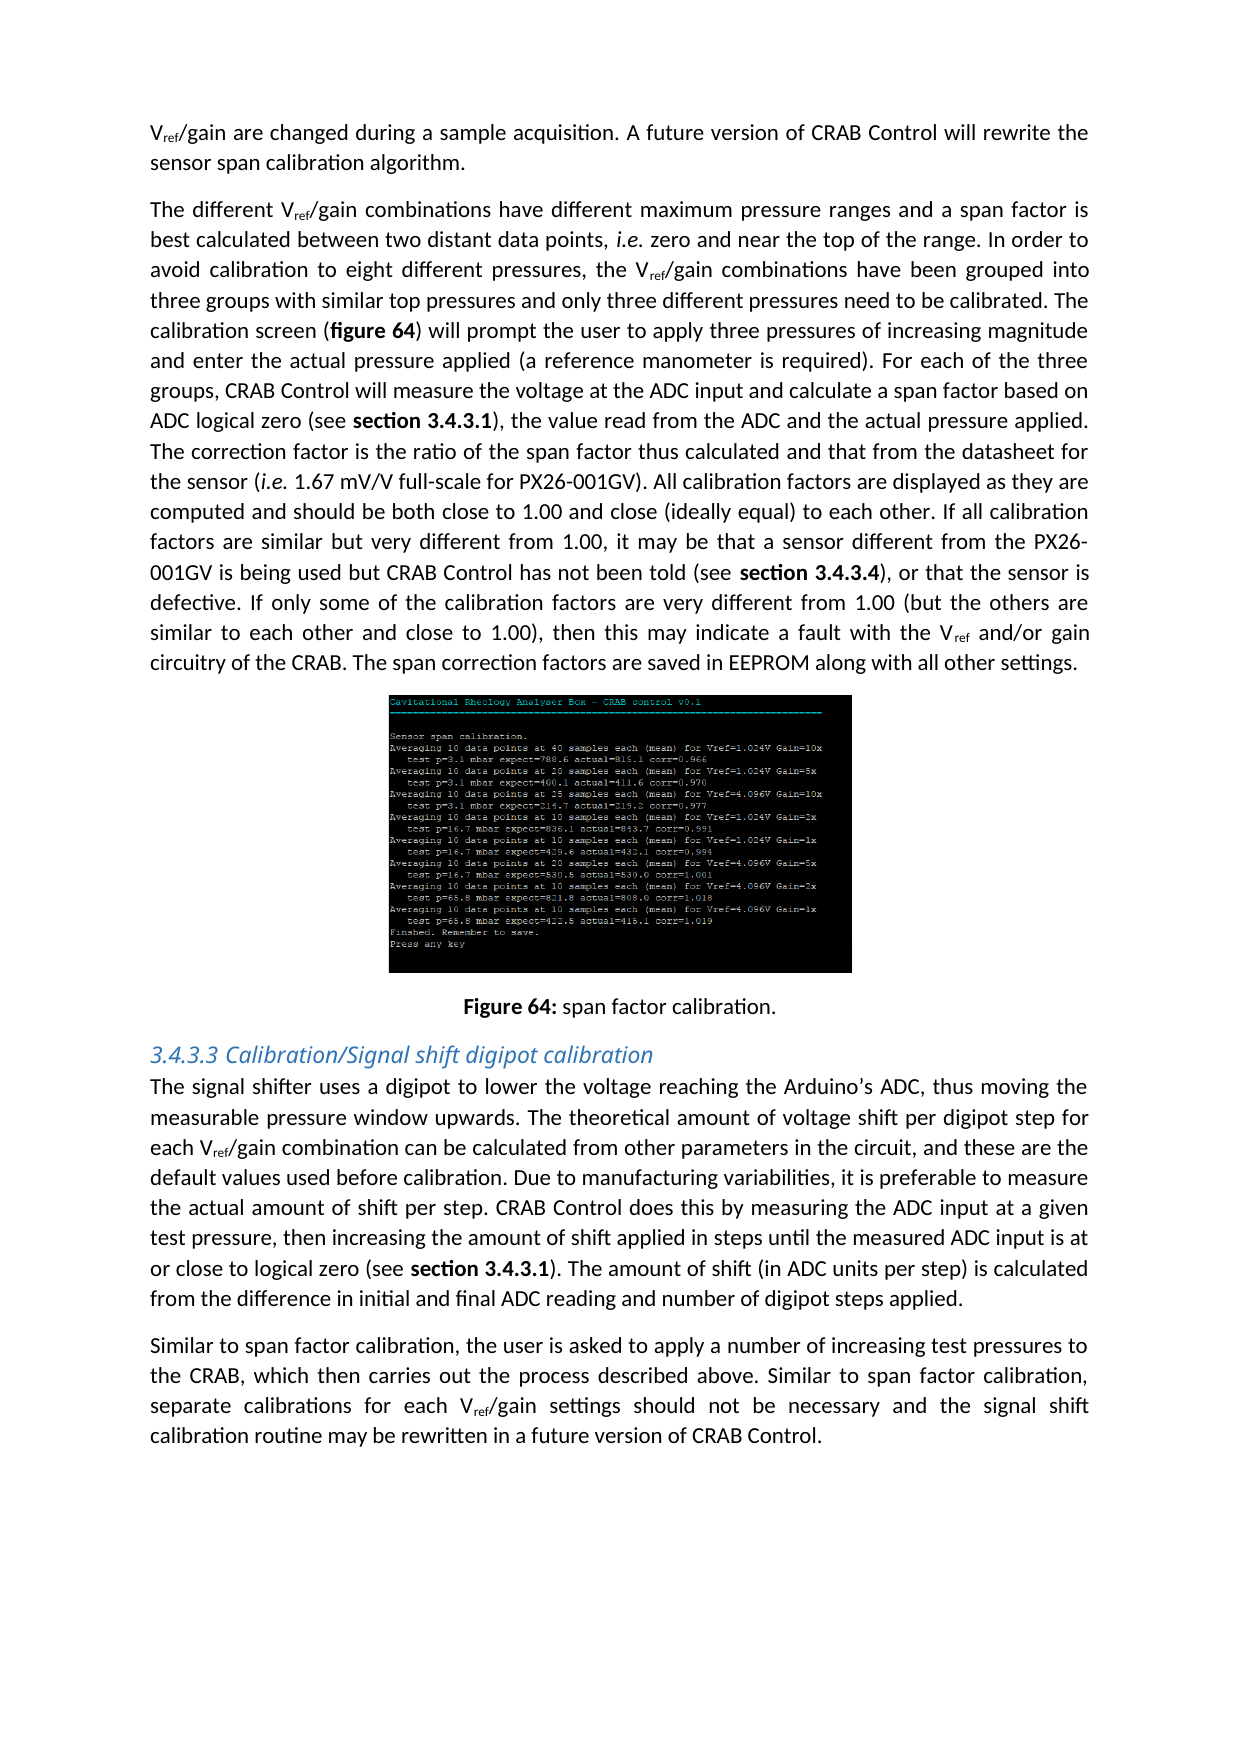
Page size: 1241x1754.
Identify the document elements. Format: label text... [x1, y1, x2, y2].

text Similar to span factor calibration, the user is asked to apply a number of increasing test pressures to the CRAB, which then carries out the process described above. Similar to span factor calibration, separate calibrations for each Vref/gain settings should not be necessary and the signal shift calibration routine may be rewritten in a future version of CRAB Control. [150, 1331, 1090, 1449]
text Figure 64: span factor calibration. [150, 992, 1090, 1020]
picture [388, 695, 853, 973]
subtitle Calibration/Signal shift digipot calibration [150, 1039, 1090, 1070]
text The signal shifter uses a digipot to lower the voltage reaching the Arduino’s ADC, thus moving the measurable pressure window upwards. The theoretical amount of voltage shift per digipot step for each Vref/gain combination can be calculated from other parameters in the circuit, and these are the default values used before calibration. Due to manufacturing variabilities, it is preferable to measure the actual amount of shift per step. CRAB Control does this by measuring the ADC input at a given test pressure, then increasing the amount of shift applied in steps until the measured ADC input is at or close to logical zero (see section 3.4.3.1). The amount of shift (in ADC units per step) is calculated from the difference in initial and final ADC reading and number of digipot steps applied. [150, 1072, 1090, 1312]
text The different Vref/gain combinations have different maximum pressure ranges and a span factor is best calculated between two distant data points, i.e. zero and near the top of the range. In order to avoid calibration to eight different pressures, the Vref/gain combinations have been grouped into three groups with similar top pressures and only three different pressures need to be calibrated. The calibration screen (figure 64) will prompt the user to apply three pressures of increasing magnitude and enter the actual pressure applied (a reference manometer is required). For each of the three groups, CRAB Control will measure the voltage at the ADC input and calculate a span factor based on ADC logical zero (see section 3.4.3.1), the value read from the ADC and the actual pressure applied. The correction factor is the ratio of the span factor thus calculated and that from the datasheet for the sensor (i.e. 1.67 mV/V full-scale for PX26-001GV). All calibration factors are displayed as they are computed and should be both close to 1.00 and close (ideally equal) to each other. If all calibration factors are similar but very different from 1.00, it may be that a sensor different from the PX26-001GV is being used but CRAB Control has not been told (see section 3.4.3.4), or that the sensor is defective. If only some of the calibration factors are very different from 1.00 (but the others are similar to each other and close to 1.00), then this may indicate a fault with the Vref and/or gain circuitry of the CRAB. The span correction factors are saved in EEPROM along with all other settings. [150, 195, 1090, 676]
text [150, 118, 1090, 176]
